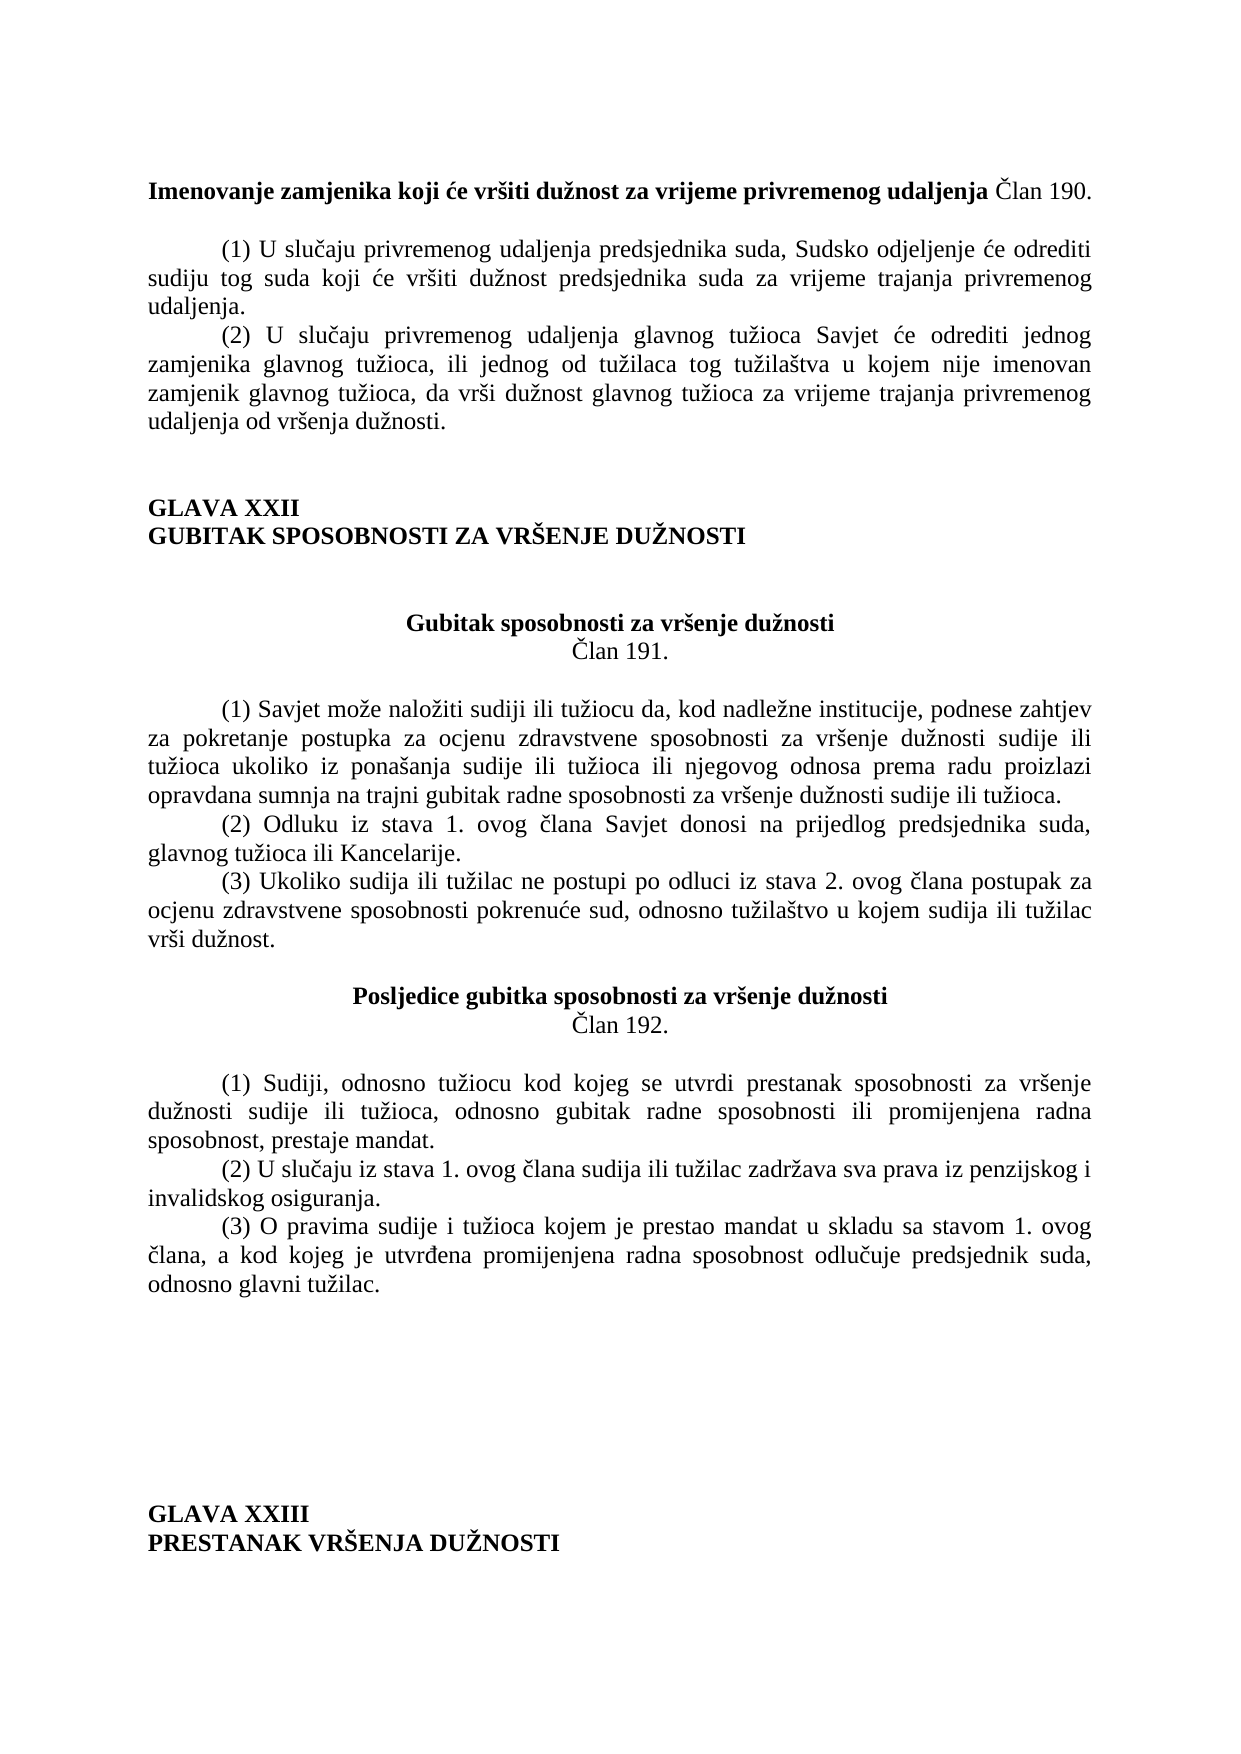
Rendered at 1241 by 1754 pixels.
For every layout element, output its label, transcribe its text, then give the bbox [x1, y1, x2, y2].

text (2) U slučaju privremenog udaljenja glavnog tužioca Savjet će odrediti jednog zamjenika glavnog tužioca, ili jednog od tužilaca tog tužilaštva u kojem nije imenovan zamjenik glavnog tužioca, da vrši dužnost glavnog tužioca za vrijeme trajanja privremenog udaljenja od vršenja dužnosti. [148, 320, 1093, 435]
text (1) Sudiji, odnosno tužiocu kod kojeg se utvrdi prestanak sposobnosti za vršenje dužnosti sudije ili tužioca, odnosno gubitak radne sposobnosti ili promijenjena radna sposobnost, prestaje mandat. [148, 1068, 1093, 1154]
text GLAVA XXII [148, 493, 1093, 521]
text (1) U slučaju privremenog udaljenja predsjednika suda, Sudsko odjeljenje će odrediti sudiju tog suda koji će vršiti dužnost predsjednika suda za vrijeme trajanja privremenog udaljenja. [148, 234, 1093, 320]
text Posljedice gubitka sposobnosti za vršenje dužnosti [148, 981, 1093, 1010]
text (1) Savjet može naložiti sudiji ili tužiocu da, kod nadležne institucije, podnese zahtjev za pokretanje postupka za ocjenu zdravstvene sposobnosti za vršenje dužnosti sudije ili tužioca ukoliko iz ponašanja sudije ili tužioca ili njegovog odnosa prema radu proizlazi opravdana sumnja na trajni gubitak radne sposobnosti za vršenje dužnosti sudije ili tužioca. [148, 694, 1093, 809]
text (2) U slučaju iz stava 1. ovog člana sudija ili tužilac zadržava sva prava iz penzijskog i invalidskog osiguranja. [148, 1154, 1093, 1211]
text (2) Odluku iz stava 1. ovog člana Savjet donosi na prijedlog predsjednika suda, glavnog tužioca ili Kancelarije. [148, 809, 1093, 866]
text Imenovanje zamjenika koji će vršiti dužnost za vrijeme privremenog udaljenja Član 190. [148, 176, 1093, 205]
text PRESTANAK VRŠENJA DUŽNOSTI [148, 1528, 1093, 1556]
text Član 191. [148, 636, 1093, 665]
text Član 192. [148, 1010, 1093, 1039]
text GUBITAK SPOSOBNOSTI ZA VRŠENJE DUŽNOSTI [148, 521, 1093, 550]
text (3) Ukoliko sudija ili tužilac ne postupi po odluci iz stava 2. ovog člana postupak za ocjenu zdravstvene sposobnosti pokrenuće sud, odnosno tužilaštvo u kojem sudija ili tužilac vrši dužnost. [148, 866, 1093, 953]
text (3) O pravima sudije i tužioca kojem je prestao mandat u skladu sa stavom 1. ovog člana, a kod kojeg je utvrđena promijenjena radna sposobnost odlučuje predsjednik suda, odnosno glavni tužilac. [148, 1211, 1093, 1298]
text GLAVA XXIII [148, 1499, 1093, 1528]
text Gubitak sposobnosti za vršenje dužnosti [148, 608, 1093, 636]
